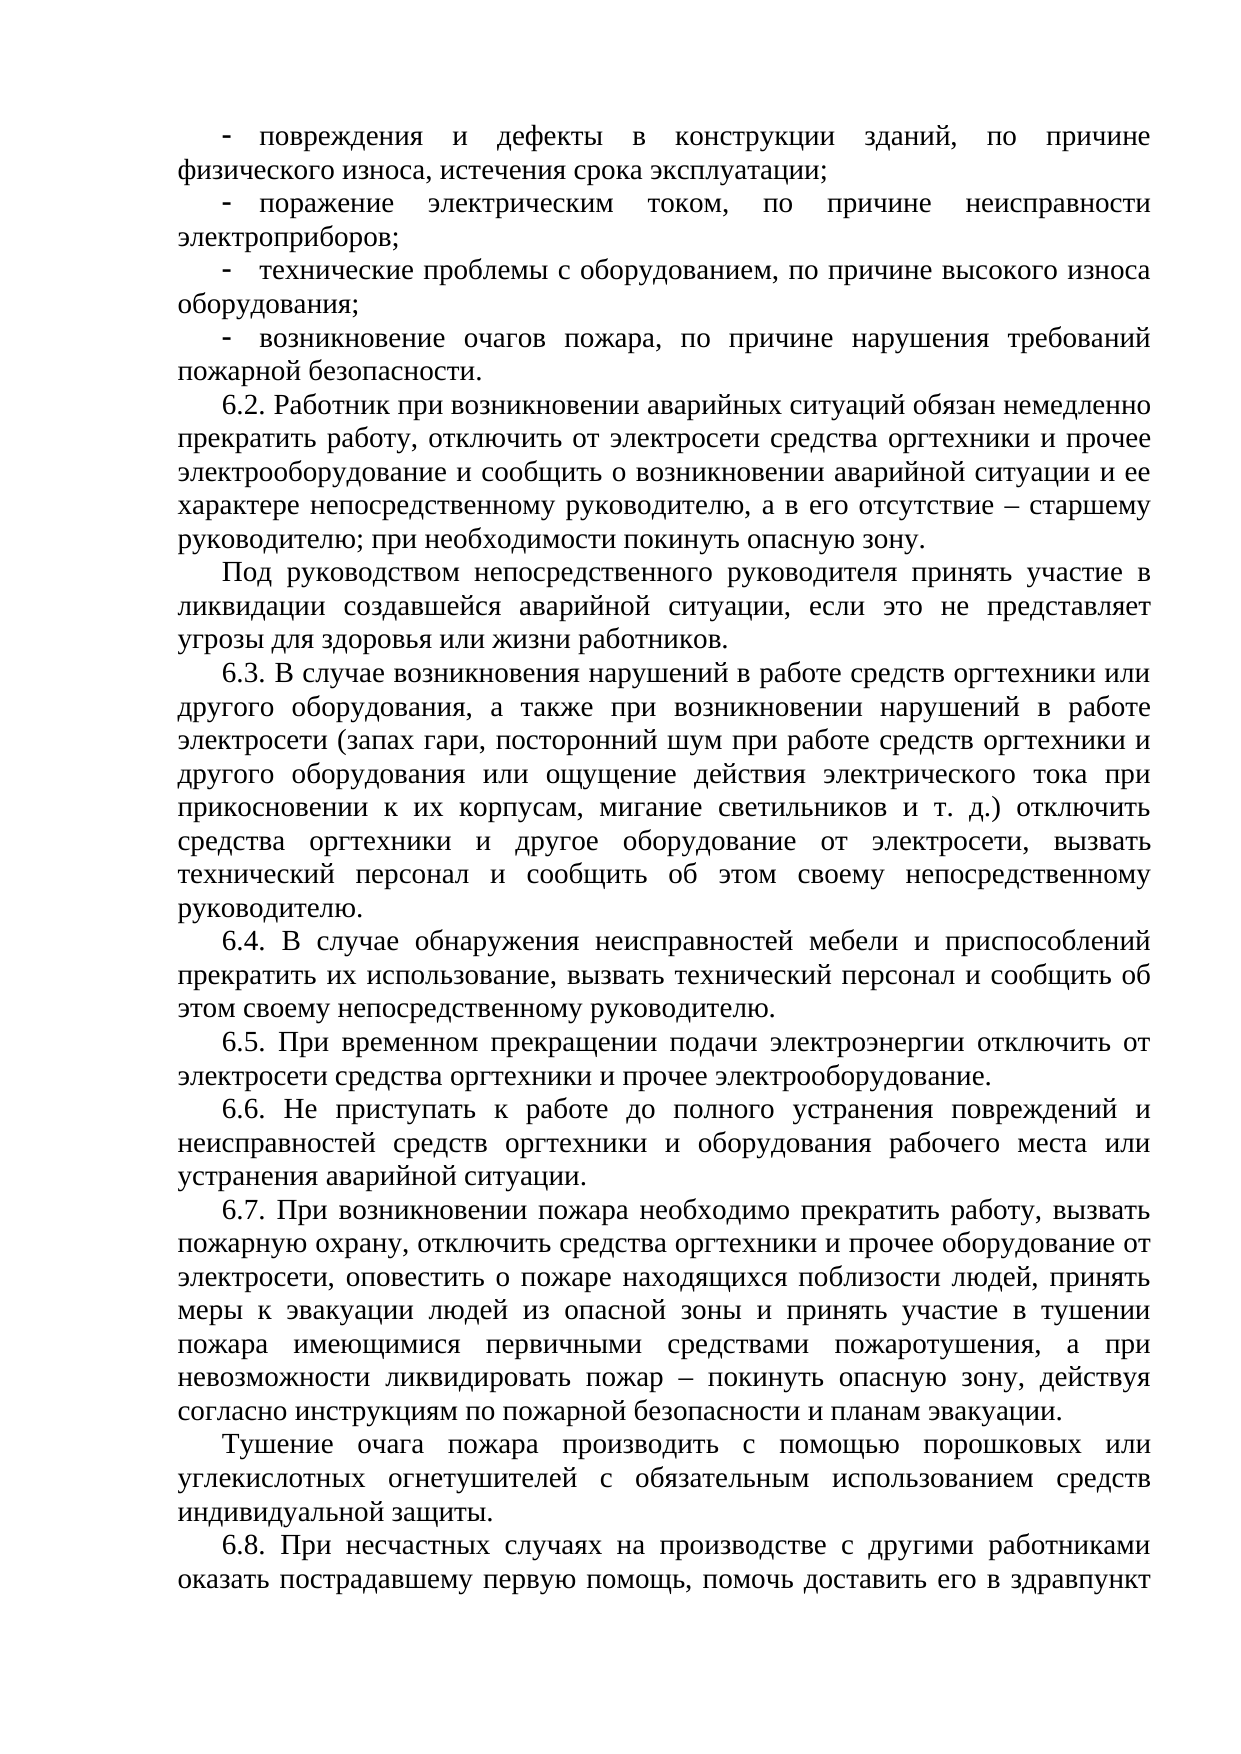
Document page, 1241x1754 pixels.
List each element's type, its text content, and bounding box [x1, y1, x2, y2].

list Работник при возникновении аварийных ситуаций обязан немедленно прекратить работу, отключить от электросети средства оргтехники и прочее электрооборудование и сообщить о возникновении аварийной ситуации и ее характере непосредственному руководителю, а в его отсутствие – старшему руководителю; при необходимости покинуть опасную зону. [177, 387, 1152, 554]
text Тушение очага пожара производить с помощью порошковых или углекислотных огнетушителей с обязательным использованием средств индивидуальной защиты. [177, 1427, 1152, 1527]
list При возникновении пожара необходимо прекратить работу, вызвать пожарную охрану, отключить средства оргтехники и прочее оборудование от электросети, оповестить о пожаре находящихся поблизости людей, принять меры к эвакуации людей из опасной зоны и принять участие в тушении пожара имеющимися первичными средствами пожаротушения, а при невозможности ликвидировать пожар – покинуть опасную зону, действуя согласно инструкциям по пожарной безопасности и планам эвакуации. [177, 1192, 1152, 1427]
list При временном прекращении подачи электроэнергии отключить от электросети средства оргтехники и прочее электрооборудование. [177, 1024, 1152, 1091]
list поражение электрическим током, по причине неисправности электроприборов; [177, 185, 1152, 252]
list повреждения и дефекты в конструкции зданий, по причине физического износа, истечения срока эксплуатации; [177, 118, 1152, 185]
list Не приступать к работе до полного устранения повреждений и неисправностей средств оргтехники и оборудования рабочего места или устранения аварийной ситуации. [177, 1091, 1152, 1192]
text Под руководством непосредственного руководителя принять участие в ликвидации создавшейся аварийной ситуации, если это не представляет угрозы для здоровья или жизни работников. [177, 554, 1152, 655]
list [177, 1527, 1152, 1594]
list технические проблемы с оборудованием, по причине высокого износа оборудования; [177, 252, 1152, 320]
list В случае возникновения нарушений в работе средств оргтехники или другого оборудования, а также при возникновении нарушений в работе электросети (запах гари, посторонний шум при работе средств оргтехники и другого оборудования или ощущение действия электрического тока при прикосновении к их корпусам, мигание светильников и т. д.) отключить средства оргтехники и другое оборудование от электросети, вызвать технический персонал и сообщить об этом своему непосредственному руководителю. [177, 655, 1152, 923]
list В случае обнаружения неисправностей мебели и приспособлений прекратить их использование, вызвать технический персонал и сообщить об этом своему непосредственному руководителю. [177, 923, 1152, 1024]
list возникновение очагов пожара, по причине нарушения требований пожарной безопасности. [177, 320, 1152, 387]
